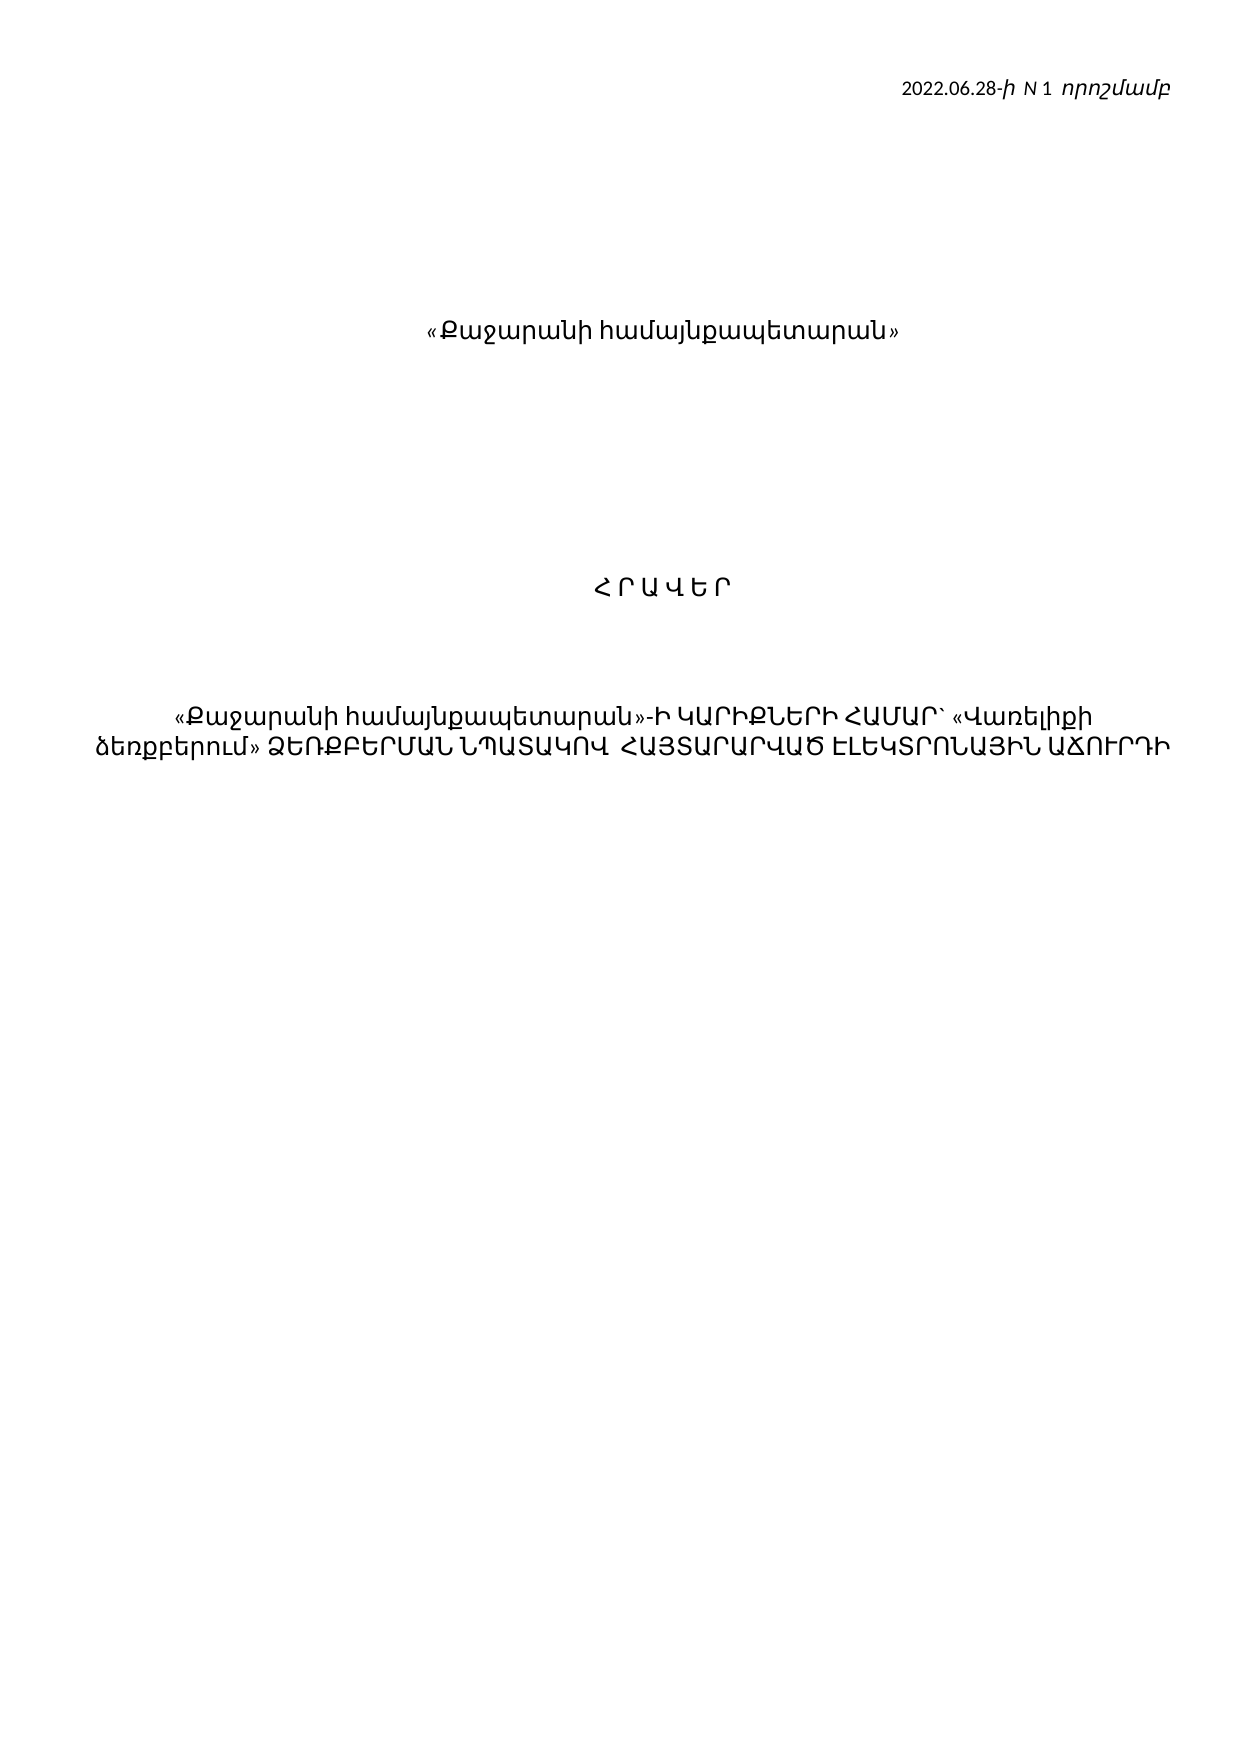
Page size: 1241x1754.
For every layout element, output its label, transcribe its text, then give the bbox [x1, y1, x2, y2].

text Հ Ր Ա Վ Ե Ր [94, 572, 1172, 602]
text «Քաջարանի համայնքապետարան»-Ի ԿԱՐԻՔՆԵՐԻ ՀԱՄԱՐ` «Վառելիքի ձեռքբերում» ՁԵՌՔԲԵՐՄԱՆ ՆՊԱՏԱԿՈՎ ՀԱՅՏԱՐԱՐՎԱԾ ԷԼԵԿՏՐՈՆԱՅԻՆ ԱՃՈՒՐԴԻ [94, 701, 1172, 762]
text « Քաջարանի համայնքապետարան» [94, 316, 1172, 346]
text 2022.06.28 -ի N 1 որոշմամբ [94, 75, 1171, 100]
